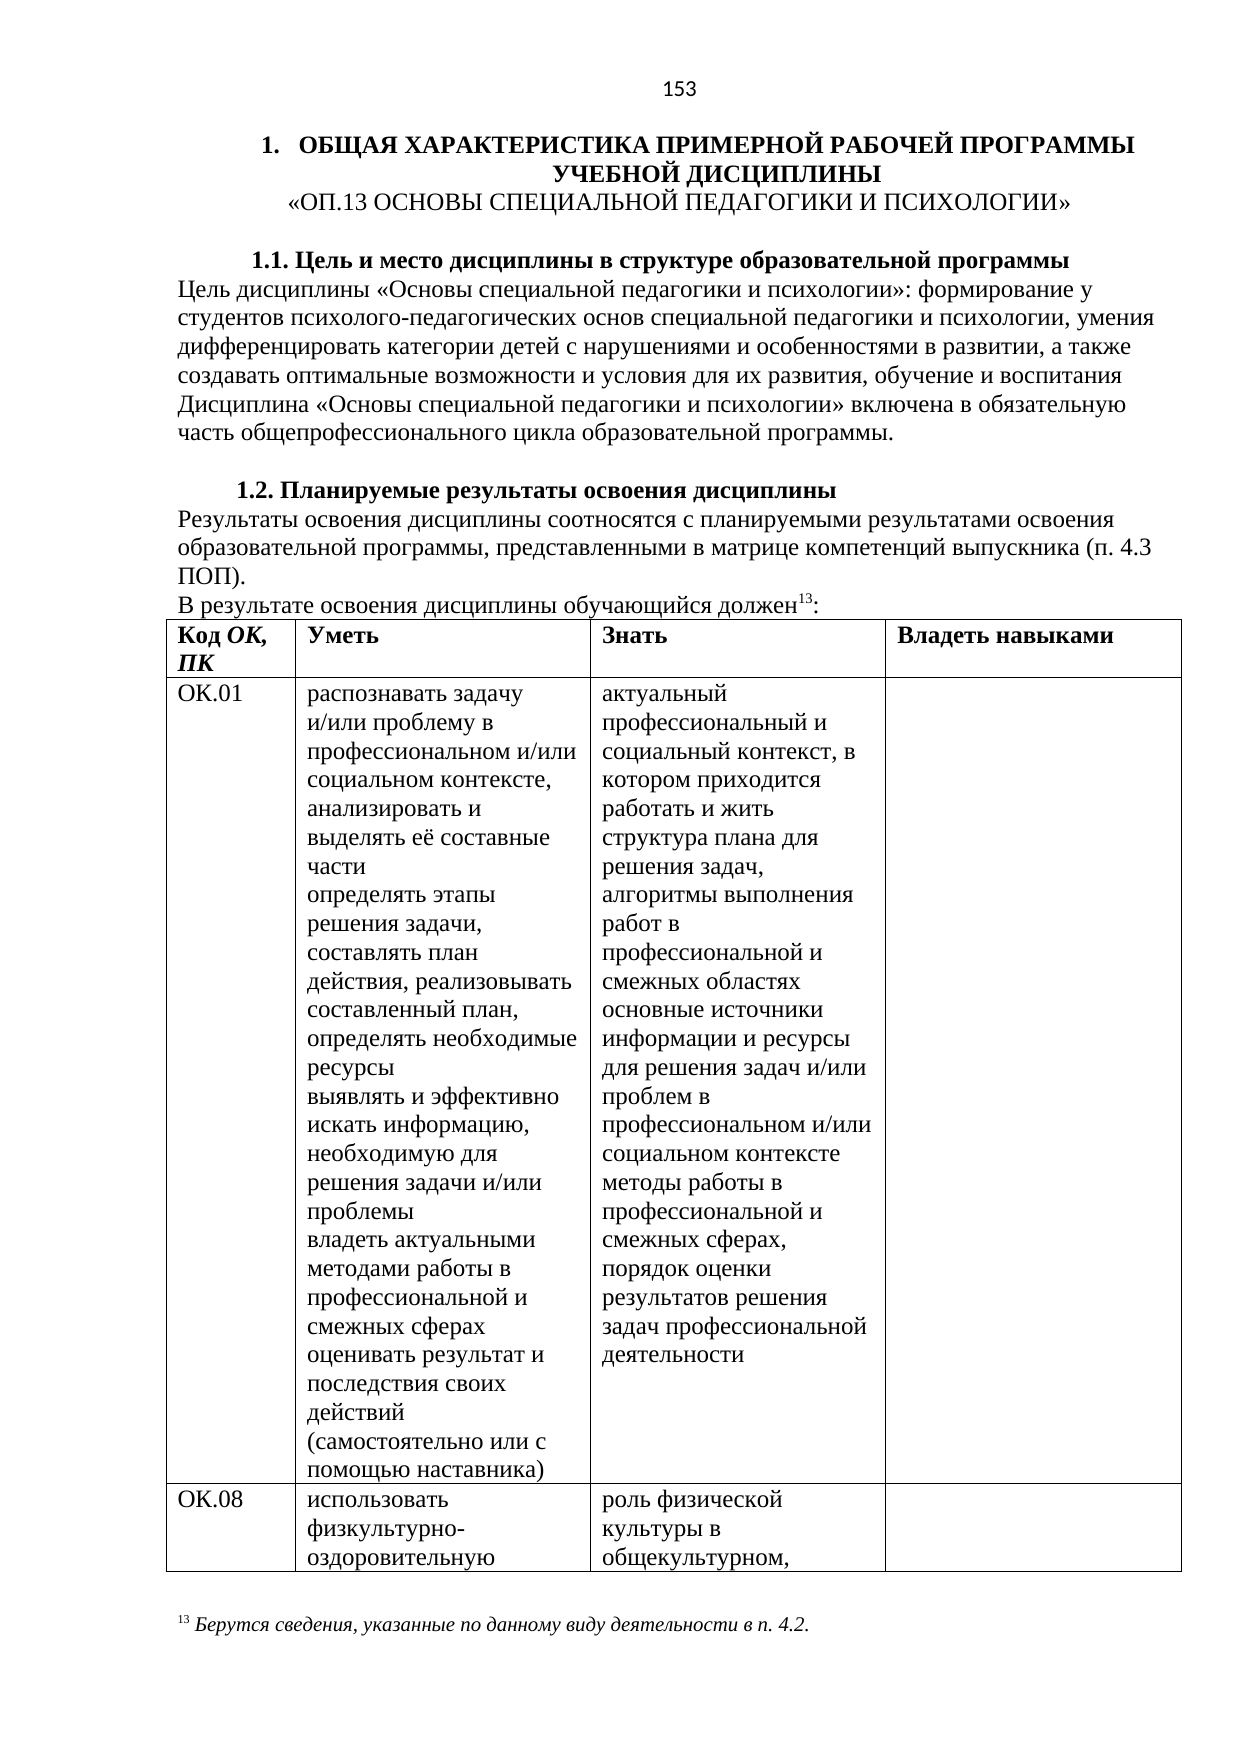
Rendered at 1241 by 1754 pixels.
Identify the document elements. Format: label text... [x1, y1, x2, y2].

table_cell ОК.08 [167, 1484, 295, 1571]
text В результате освоения дисциплины обучающийся должен: [177, 590, 1181, 619]
text Дисциплина «Основы специальной педагогики и психологии» включена в обязательную часть общепрофессионального цикла образовательной программы. [177, 389, 1181, 446]
table_header Знать [591, 620, 885, 677]
table_cell [886, 1484, 1181, 1571]
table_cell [296, 1484, 590, 1571]
table_cell актуальный профессиональный и социальный контекст, в котором приходится работать и жить структура плана для решения задач, алгоритмы выполнения работ в профессиональной и смежных областях основные источники информации и ресурсы для решения задач и/или проблем в профессиональном и/или социальном контексте методы работы в профессиональной и смежных сферах, порядок оценки результатов решения задач профессиональной деятельности [591, 678, 885, 1483]
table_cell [591, 1484, 885, 1571]
table_cell [886, 678, 1181, 1483]
text «ОП.13 ОСНОВЫ СПЕЦИАЛЬНОЙ ПЕДАГОГИКИ И ПСИХОЛОГИИ» [177, 187, 1181, 216]
text 1.2. Планируемые результаты освоения дисциплины [177, 475, 1181, 504]
table_cell распознавать задачу и/или проблему в профессиональном и/или социальном контексте, анализировать и выделять её составные части определять этапы решения задачи, составлять план действия, реализовывать составленный план, определять необходимые ресурсы выявлять и эффективно искать информацию, необходимую для решения задачи и/или проблемы владеть актуальными методами работы в профессиональной и смежных сферах оценивать результат и последствия своих действий (самостоятельно или с помощью наставника) [296, 678, 590, 1483]
table_cell ОК.01 [167, 678, 295, 1483]
table_header Код ОК, ПК [167, 620, 295, 677]
text Результаты освоения дисциплины соотносятся с планируемыми результатами освоения образовательной программы, представленными в матрице компетенций выпускника (п. 4.3 ПОП). [177, 504, 1181, 590]
table_header Владеть навыками [886, 620, 1181, 677]
list ОБЩАЯ ХАРАКТЕРИСТИКА ПРИМЕРНОЙ РАБОЧЕЙ ПРОГРАММЫ УЧЕБНОЙ ДИСЦИПЛИНЫ [215, 130, 1181, 187]
text 1.1. Цель и место дисциплины в структуре образовательной программы [177, 245, 1181, 274]
table_header Уметь [296, 620, 590, 677]
text Цель дисциплины «Основы специальной педагогики и психологии»: формирование у студентов психолого-педагогических основ специальной педагогики и психологии, умения дифференцировать категории детей с нарушениями и особенностями в развитии, а также создавать оптимальные возможности и условия для их развития, обучение и воспитания [177, 274, 1181, 389]
